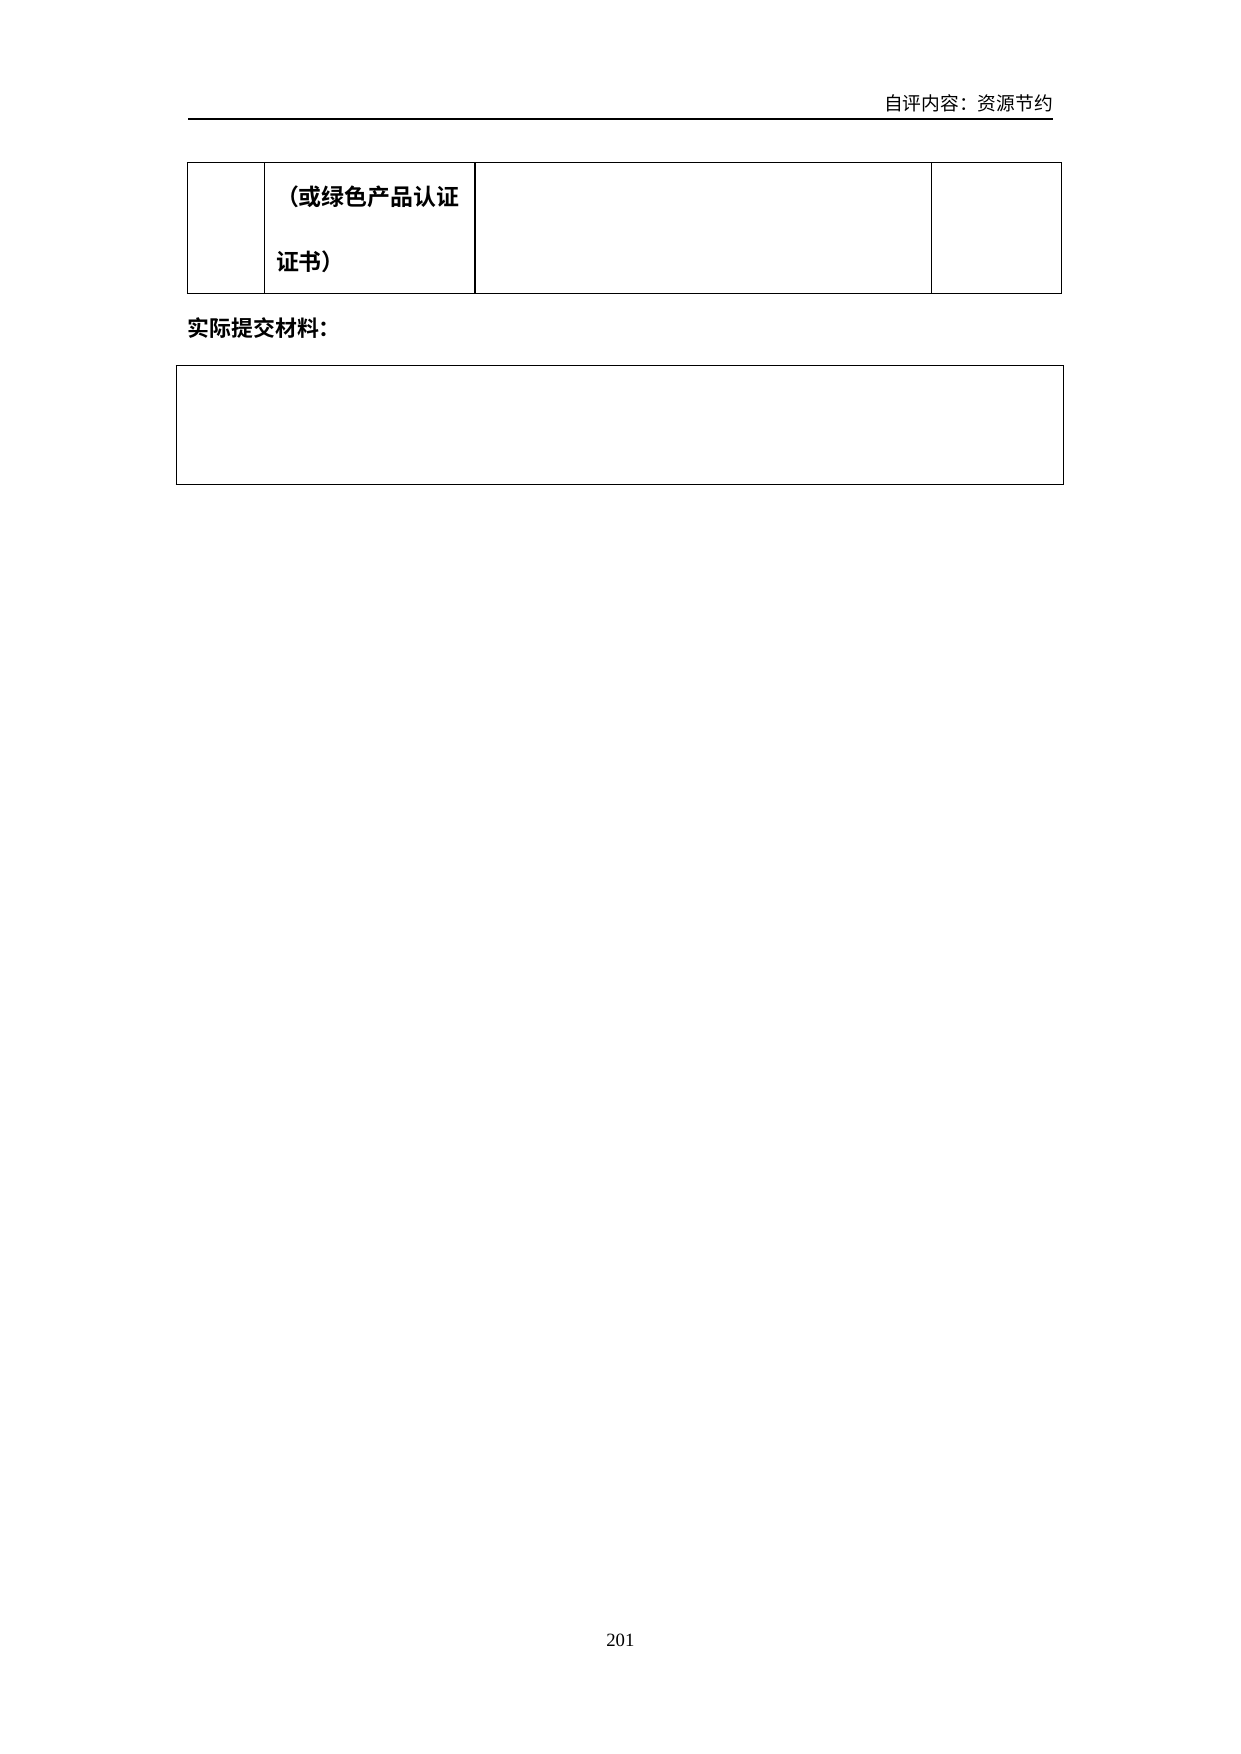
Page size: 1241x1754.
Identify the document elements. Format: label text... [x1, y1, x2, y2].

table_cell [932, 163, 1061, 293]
text 实际提交材料： [187, 310, 1053, 343]
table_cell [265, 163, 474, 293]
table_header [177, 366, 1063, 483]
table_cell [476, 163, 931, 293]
